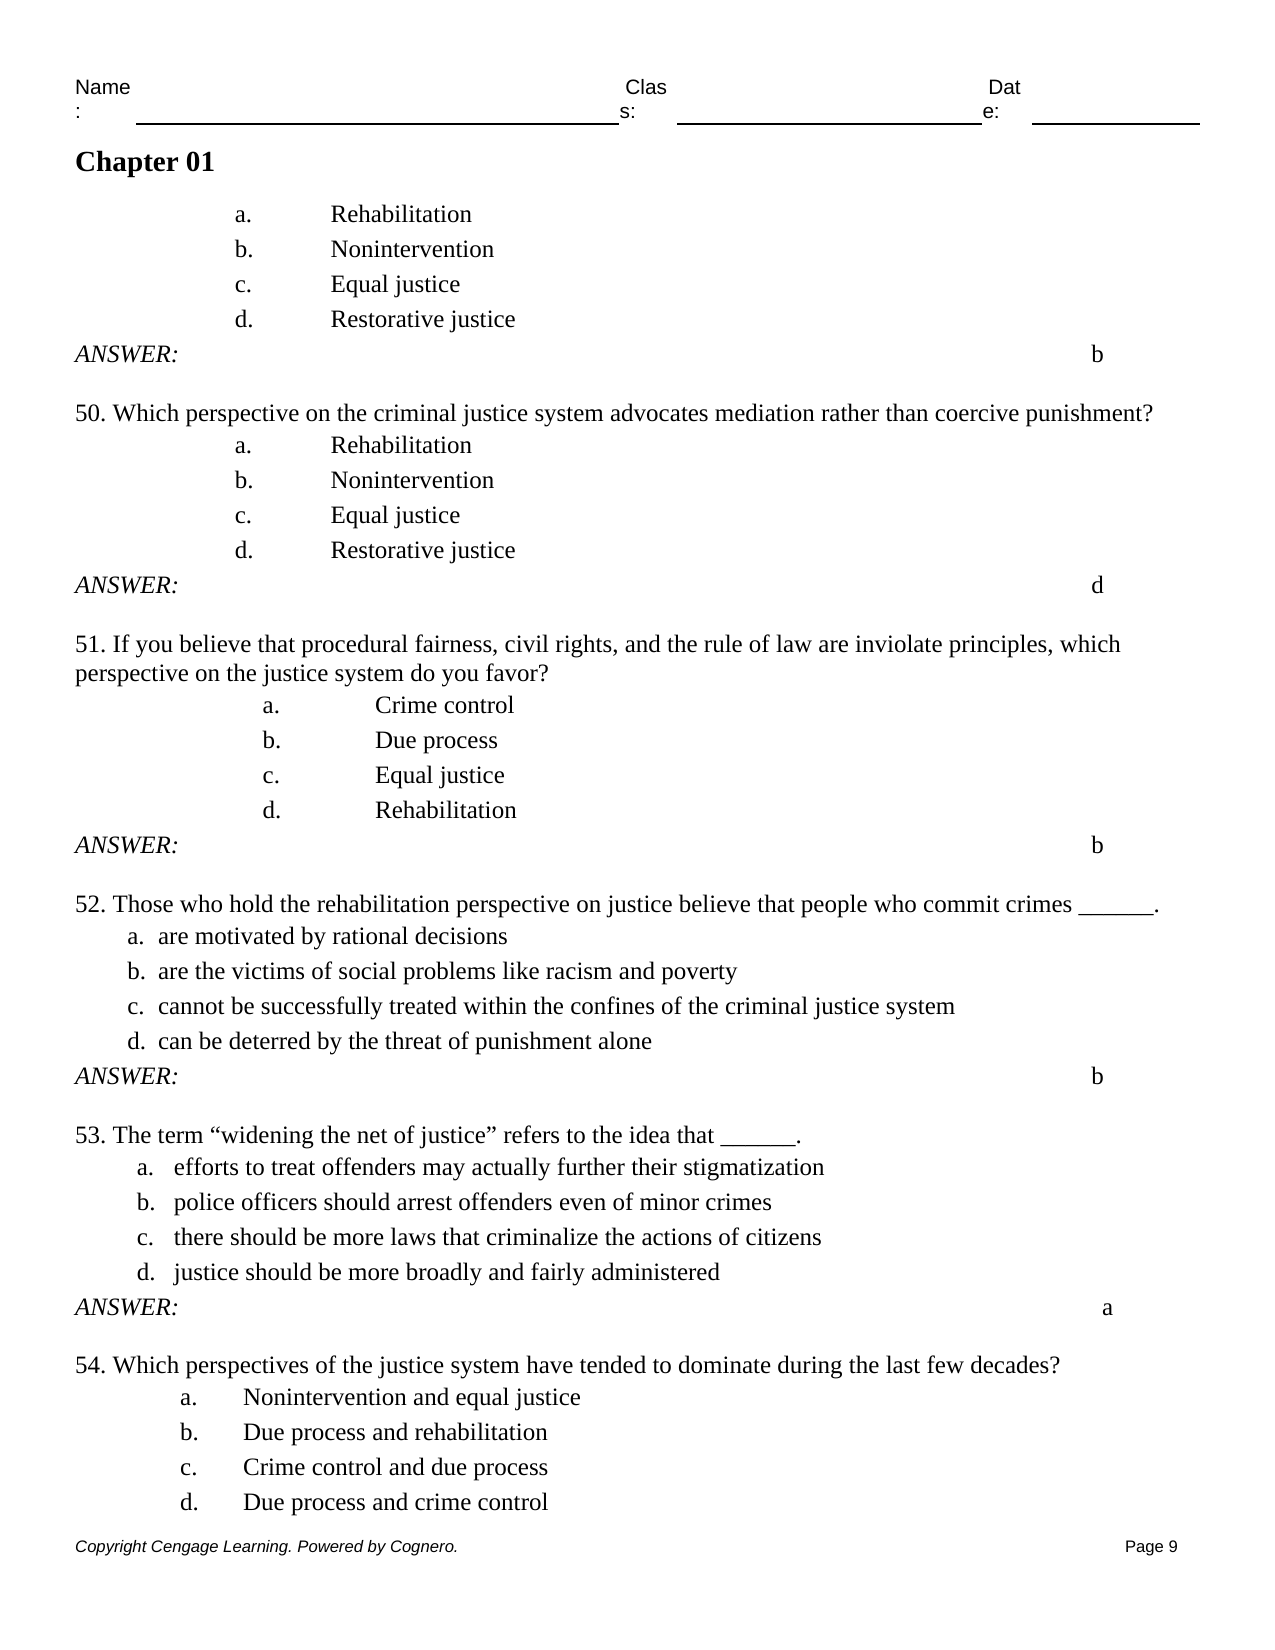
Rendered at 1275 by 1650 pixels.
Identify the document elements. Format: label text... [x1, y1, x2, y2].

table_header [75, 1351, 1200, 1519]
table_header 51. If you believe that procedural fairness, civil rights, and the rule of law are inviolate principles, which perspective on the justice system do you favor? [75, 629, 1200, 862]
table_header 50. Which perspective on the criminal justice system advocates mediation rather than coercive punishment? [75, 399, 1200, 602]
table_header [75, 196, 1200, 372]
table_header 53. The term “widening the net of justice” refers to the idea that ______. [75, 1120, 1200, 1324]
table_header 52. Those who hold the rehabilitation perspective on justice believe that people who commit crimes ______. [75, 889, 1200, 1093]
